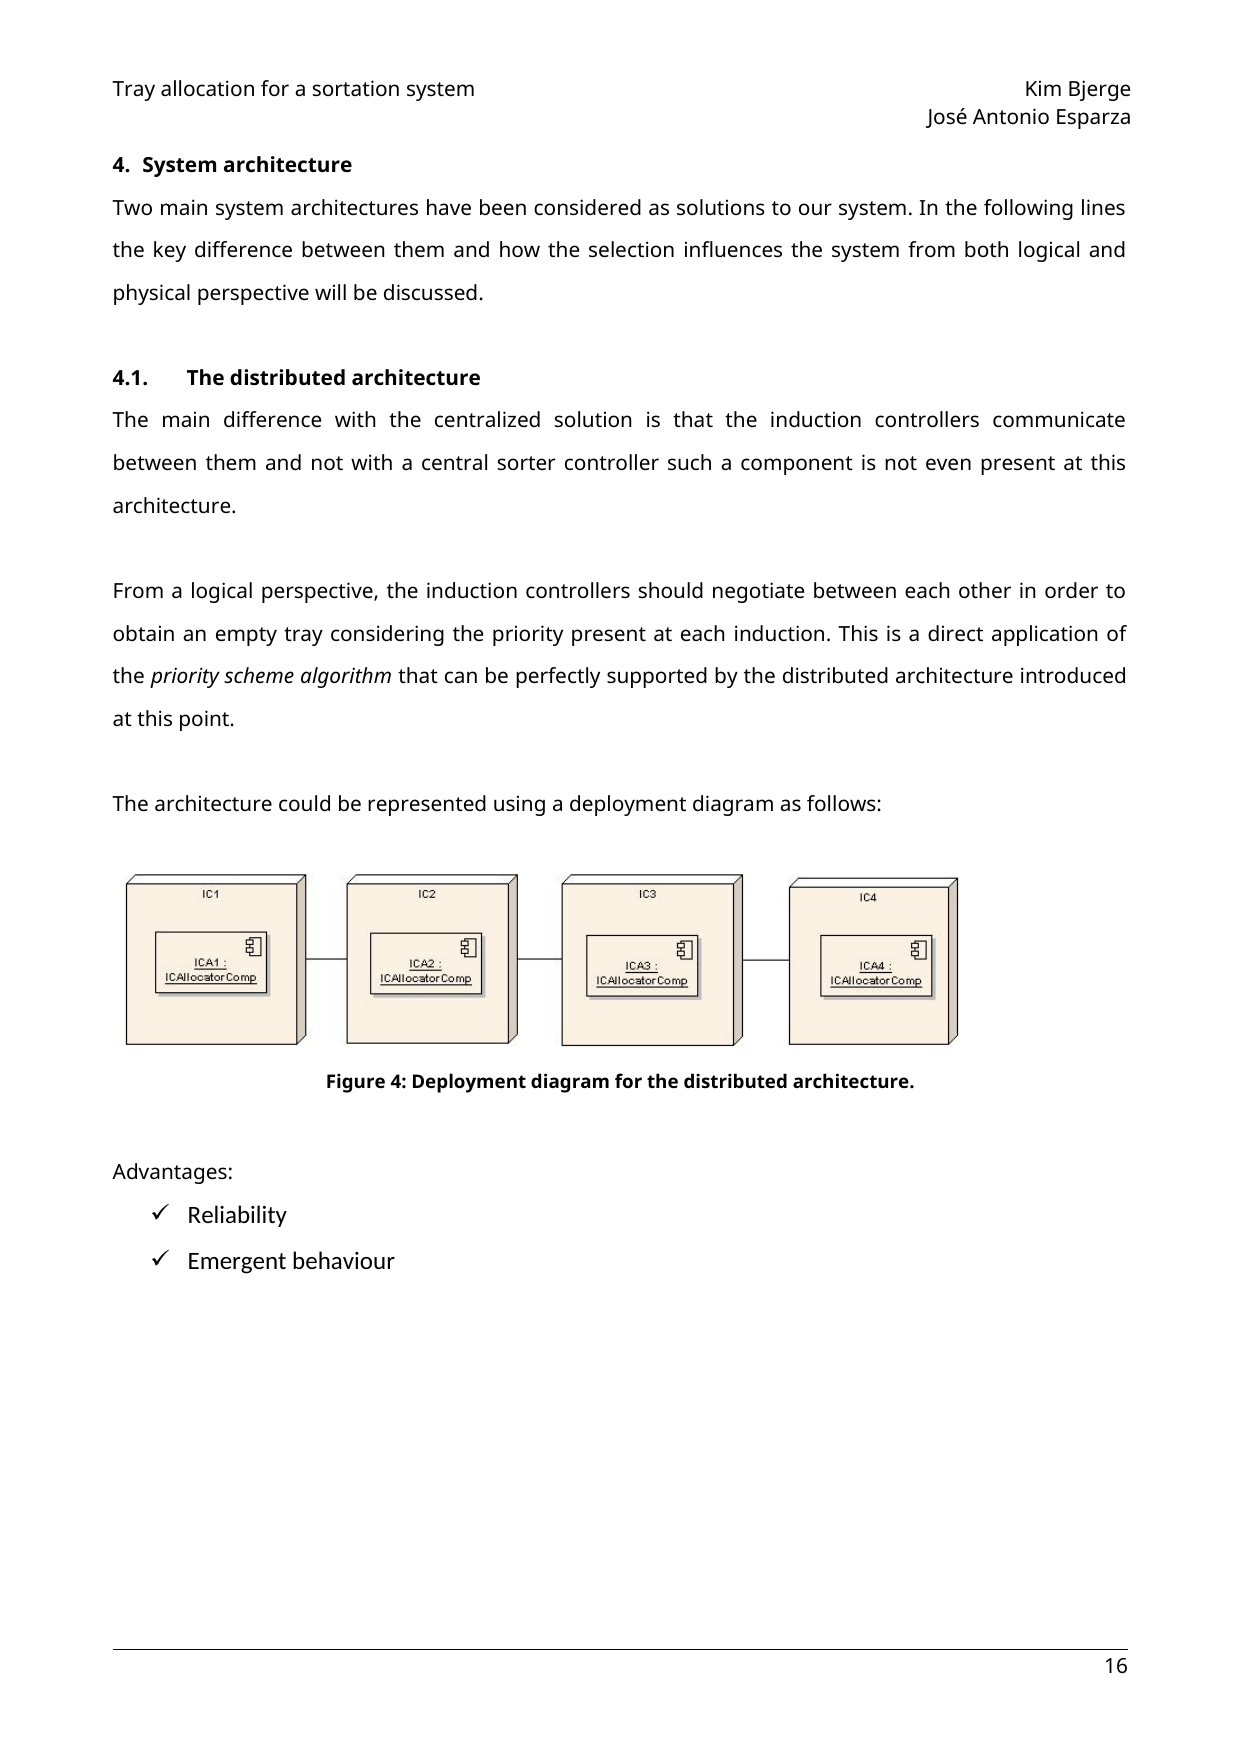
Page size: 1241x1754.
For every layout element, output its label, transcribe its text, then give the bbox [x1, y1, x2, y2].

subtitle System architecture [112, 150, 1128, 178]
text The main difference with the centralized solution is that the induction controllers communicate between them and not with a central sorter controller such a component is not even present at this architecture. [112, 406, 1128, 519]
list Emergent behaviour [150, 1245, 1128, 1276]
text Advantages: [112, 1157, 1128, 1186]
text The architecture could be represented using a deployment diagram as follows: [112, 789, 1128, 817]
text Two main system architectures have been considered as solutions to our system. In the following lines the key difference between them and how the selection influences the system from both logical and physical perspective will be discussed. [112, 193, 1128, 306]
text Figure 4: Deployment diagram for the distributed architecture. [112, 1068, 1128, 1094]
subtitle The distributed architecture [112, 363, 1128, 391]
picture [112, 874, 968, 1054]
text From a logical perspective, the induction controllers should negotiate between each other in order to obtain an empty tray considering the priority present at each induction. This is a direct application of the priority scheme algorithm that can be perfectly supported by the distributed architecture introduced at this point. [112, 576, 1128, 732]
list Reliability [150, 1200, 1128, 1230]
